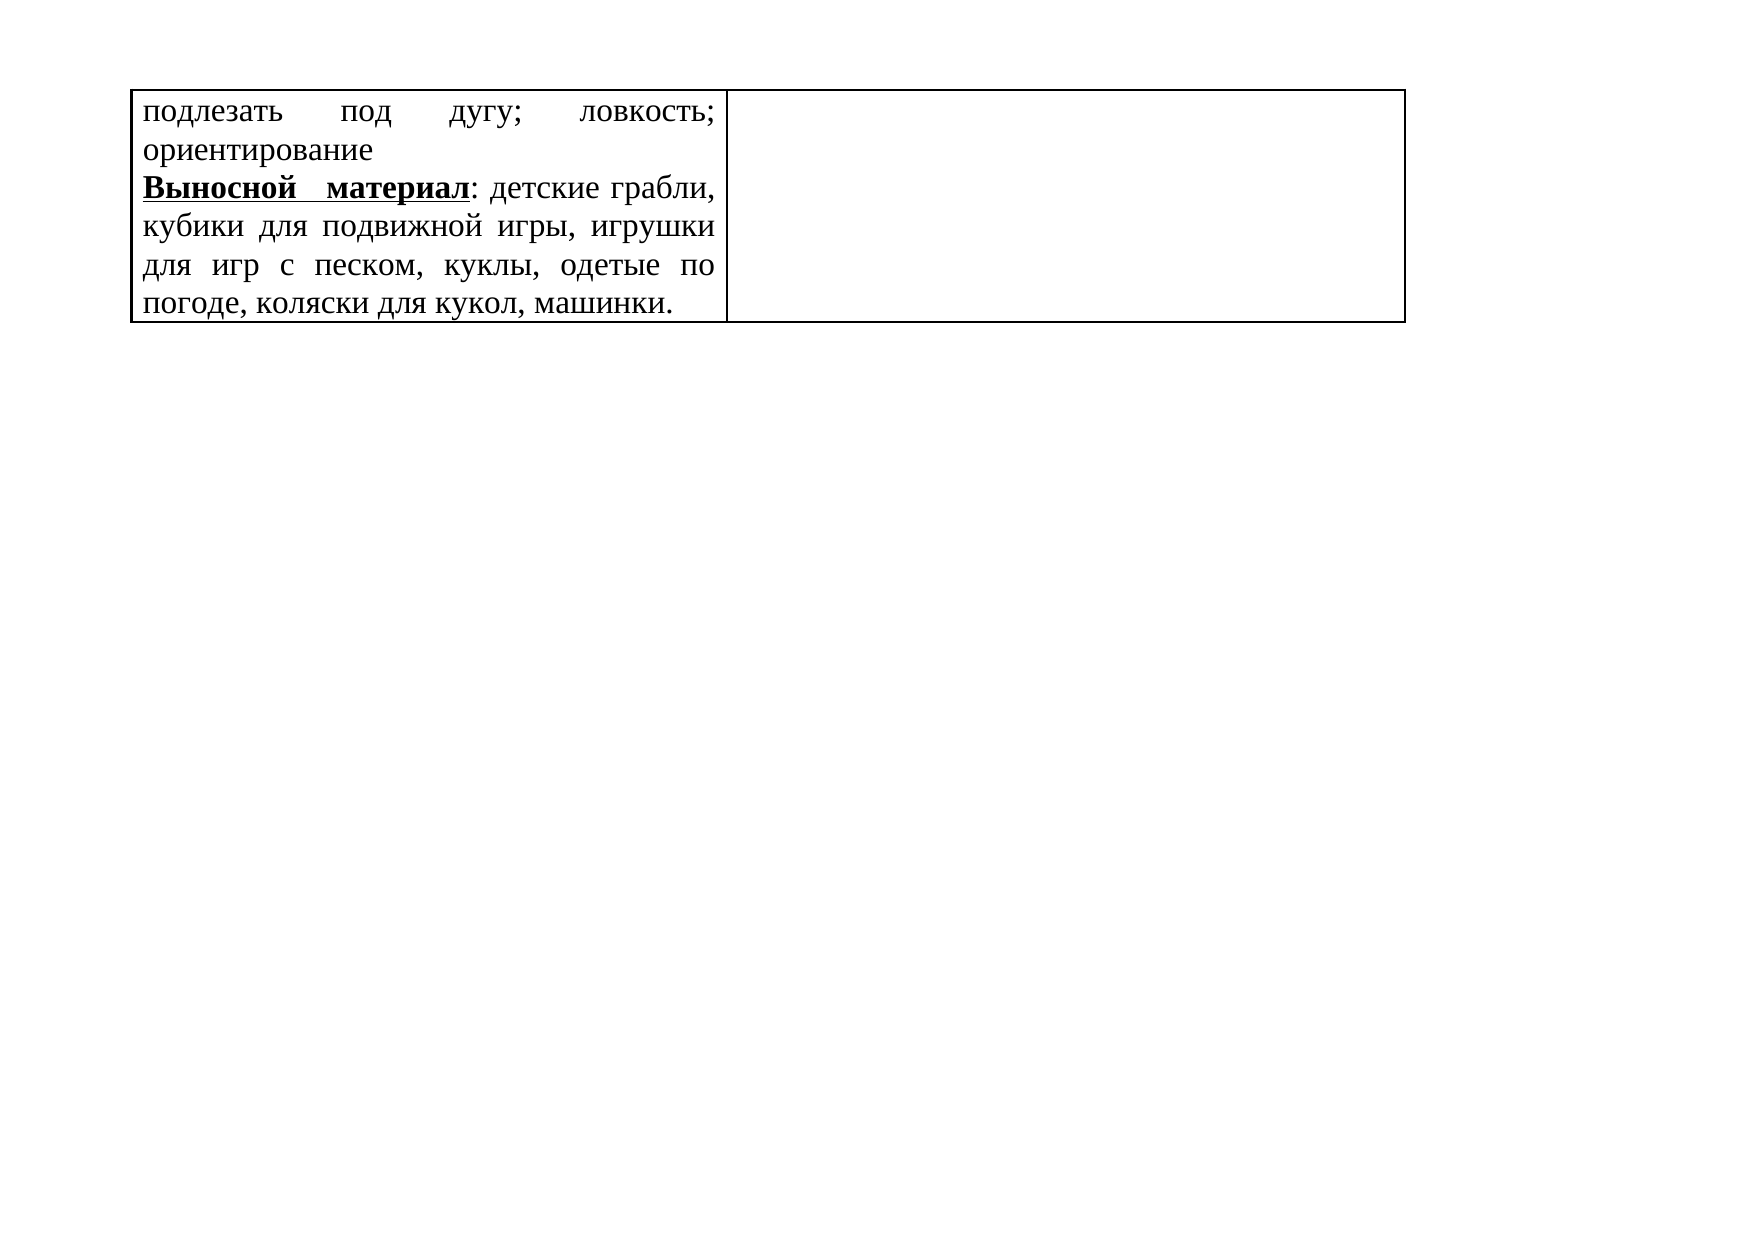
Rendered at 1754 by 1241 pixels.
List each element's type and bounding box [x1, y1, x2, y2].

table_header [133, 91, 726, 321]
table_header [728, 91, 1404, 321]
